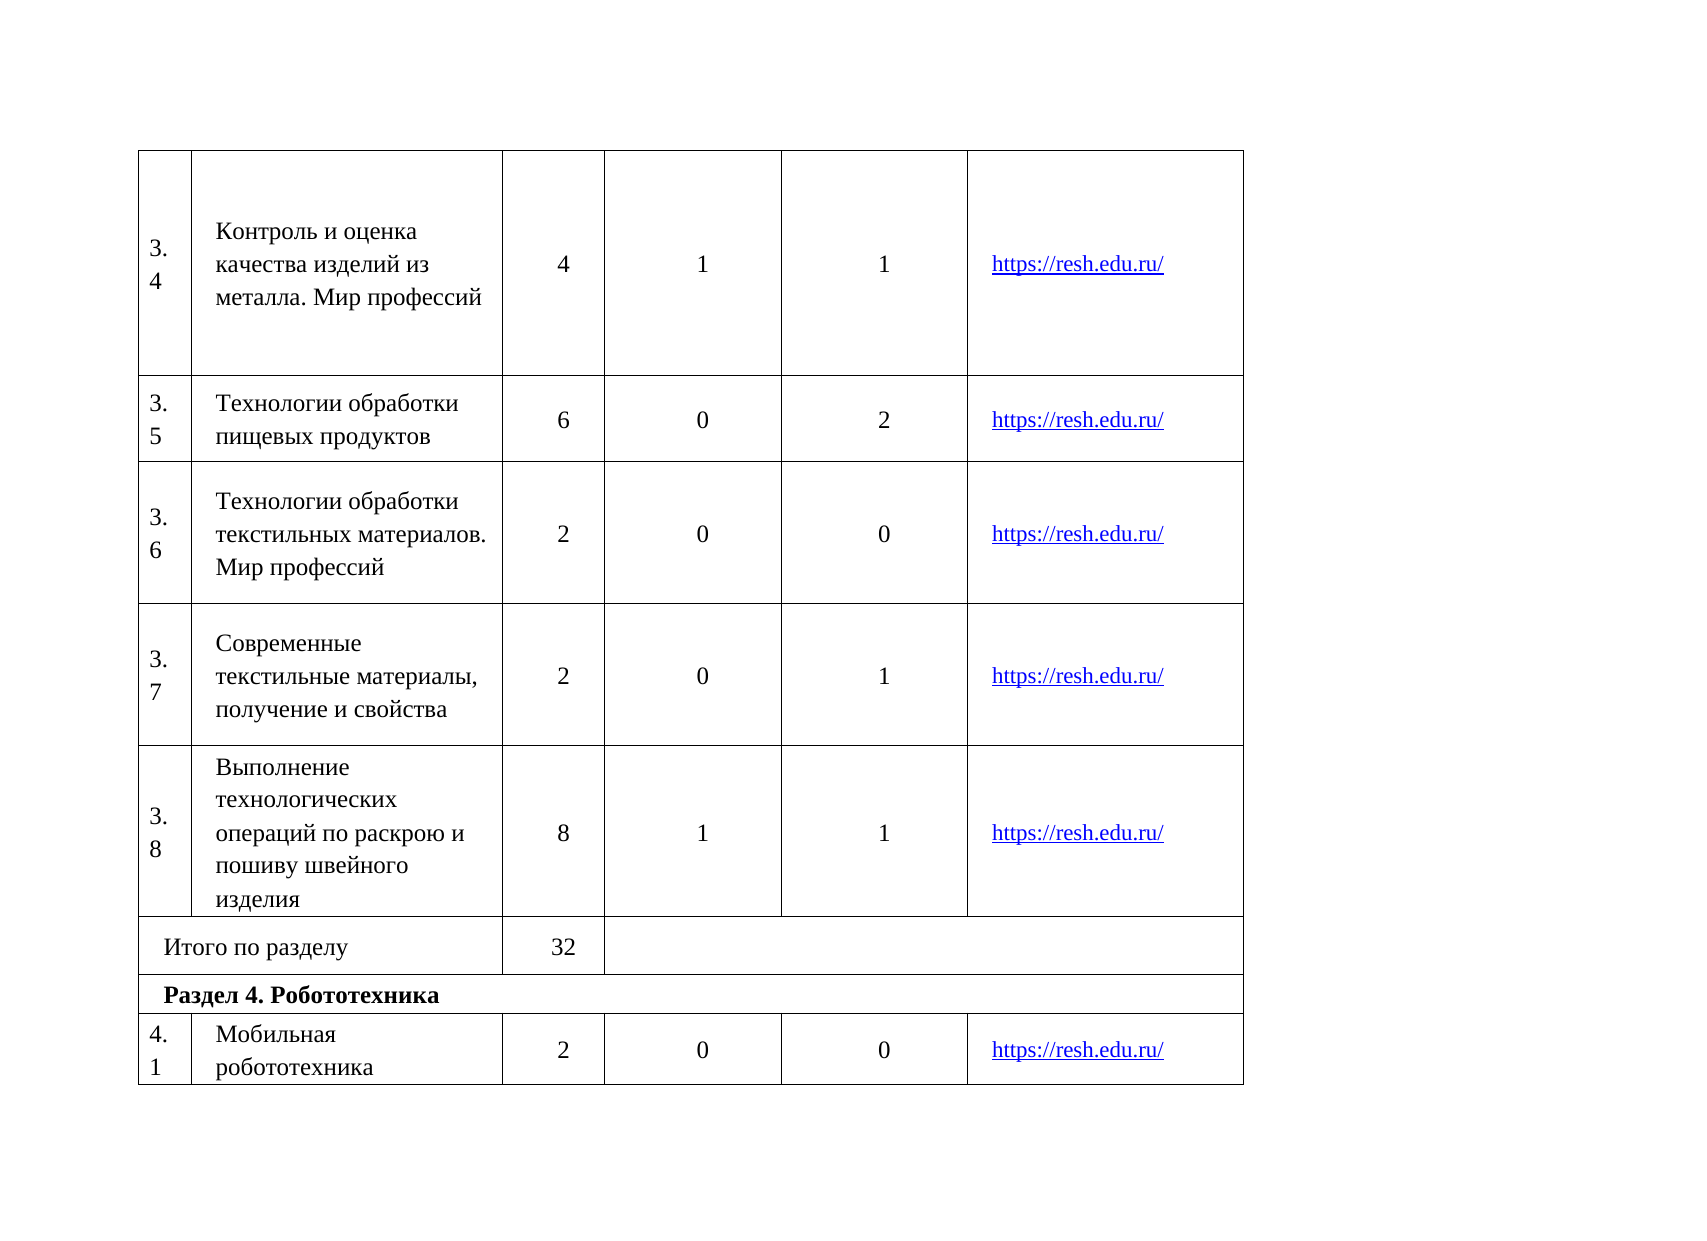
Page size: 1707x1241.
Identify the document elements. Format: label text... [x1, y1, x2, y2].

table_cell 1 [782, 746, 967, 916]
table_cell Мобильная робототехника [192, 1014, 502, 1084]
table_cell https://resh.edu.ru/ [968, 462, 1243, 603]
table_cell 6 [503, 376, 604, 461]
table_cell 3.4 [139, 151, 191, 375]
table_cell 0 [605, 462, 781, 603]
table_cell 1 [782, 604, 967, 745]
table_cell Итого по разделу [139, 917, 502, 973]
table_cell 1 [782, 151, 967, 375]
table_cell 3.5 [139, 376, 191, 461]
table_cell 0 [605, 376, 781, 461]
table_cell 2 [503, 1014, 604, 1084]
table_cell Технологии обработки текстильных материалов. Мир профессий [192, 462, 502, 603]
table_cell 1 [605, 746, 781, 916]
table_cell Технологии обработки пищевых продуктов [192, 376, 502, 461]
table_cell https://resh.edu.ru/ [968, 746, 1243, 916]
table_cell 2 [782, 376, 967, 461]
table_cell 3.8 [139, 746, 191, 916]
table_cell 3.7 [139, 604, 191, 745]
table_cell 8 [503, 746, 604, 916]
table_cell Современные текстильные материалы, получение и свойства [192, 604, 502, 745]
table_cell 1 [605, 151, 781, 375]
table_cell 0 [782, 1014, 967, 1084]
table_cell Контроль и оценка качества изделий из металла. Мир профессий [192, 151, 502, 375]
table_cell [968, 1014, 1243, 1084]
table_cell [605, 917, 1243, 973]
table_cell Раздел 4. Робототехника [139, 975, 1243, 1012]
table_cell 2 [503, 462, 604, 603]
table_cell Выполнение технологических операций по раскрою и пошиву швейного изделия [192, 746, 502, 916]
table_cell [968, 151, 1243, 375]
table_cell 4.1 [139, 1014, 191, 1084]
table_cell 0 [782, 462, 967, 603]
table_cell 2 [503, 604, 604, 745]
table_cell 3.6 [139, 462, 191, 603]
table_cell 0 [605, 1014, 781, 1084]
table_cell 0 [605, 604, 781, 745]
table_cell 4 [503, 151, 604, 375]
table_cell 32 [503, 917, 604, 973]
table_cell https://resh.edu.ru/ [968, 376, 1243, 461]
table_cell https://resh.edu.ru/ [968, 604, 1243, 745]
